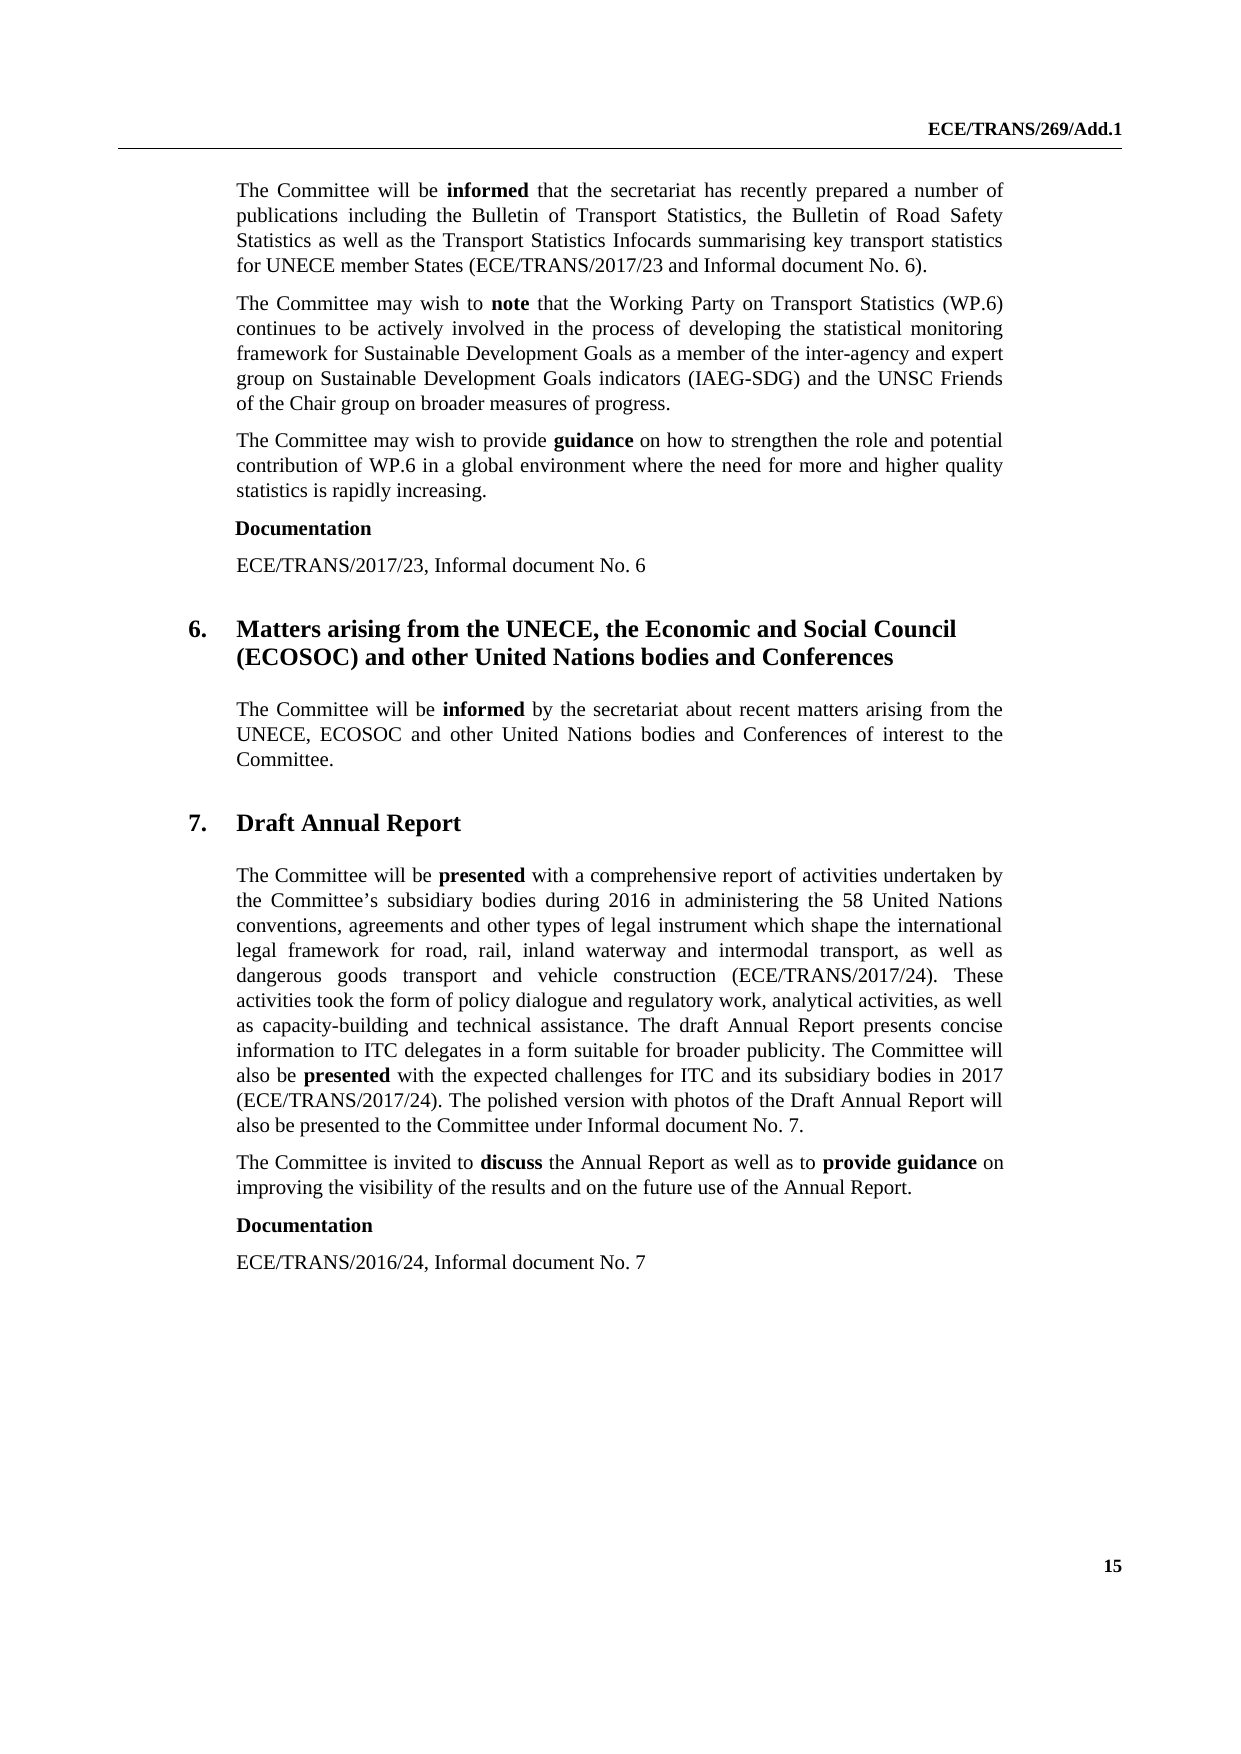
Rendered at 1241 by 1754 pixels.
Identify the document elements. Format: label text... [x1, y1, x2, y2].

text Documentation [177, 515, 1004, 540]
text The Committee is invited to discuss the Annual Report as well as to provide guidance on improving the visibility of the results and on the future use of the Annual Report. [236, 1149, 1004, 1199]
text 7. Draft Annual Report [118, 808, 1004, 837]
text The Committee will be presented with a comprehensive report of activities undertaken by the Committee’s subsidiary bodies during 2016 in administering the 58 United Nations conventions, agreements and other types of legal instrument which shape the international legal framework for road, rail, inland waterway and intermodal transport, as well as dangerous goods transport and vehicle construction (ECE/TRANS/2017/24). These activities took the form of policy dialogue and regulatory work, analytical activities, as well as capacity-building and technical assistance. The draft Annual Report presents concise information to ITC delegates in a form suitable for broader publicity. The Committee will also be presented with the expected challenges for ITC and its subsidiary bodies in 2017 (ECE/TRANS/2017/24). The polished version with photos of the Draft Annual Report will also be presented to the Committee under Informal document No. 7. [236, 862, 1004, 1137]
text 6. Matters arising from the UNECE, the Economic and Social Council (ECOSOC) and other United Nations bodies and Conferences [118, 615, 1004, 671]
text The Committee may wish to note that the Working Party on Transport Statistics (WP.6) continues to be actively involved in the process of developing the statistical monitoring framework for Sustainable Development Goals as a member of the inter-agency and expert group on Sustainable Development Goals indicators (IAEG-SDG) and the UNSC Friends of the Chair group on broader measures of progress. [236, 290, 1004, 415]
text ECE/TRANS/2016/24, Informal document No. 7 [236, 1249, 1004, 1274]
text The Committee will be informed by the secretariat about recent matters arising from the UNECE, ECOSOC and other United Nations bodies and Conferences of interest to the Committee. [236, 696, 1004, 771]
text The Committee will be informed that the secretariat has recently prepared a number of publications including the Bulletin of Transport Statistics, the Bulletin of Road Safety Statistics as well as the Transport Statistics Infocards summarising key transport statistics for UNECE member States (ECE/TRANS/2017/23 and Informal document No. 6). [236, 177, 1004, 277]
text ECE/TRANS/2017/23, Informal document No. 6 [236, 552, 1004, 577]
text The Committee may wish to provide guidance on how to strengthen the role and potential contribution of WP.6 in a global environment where the need for more and higher quality statistics is rapidly increasing. [236, 427, 1004, 502]
text Documentation [236, 1212, 1004, 1237]
